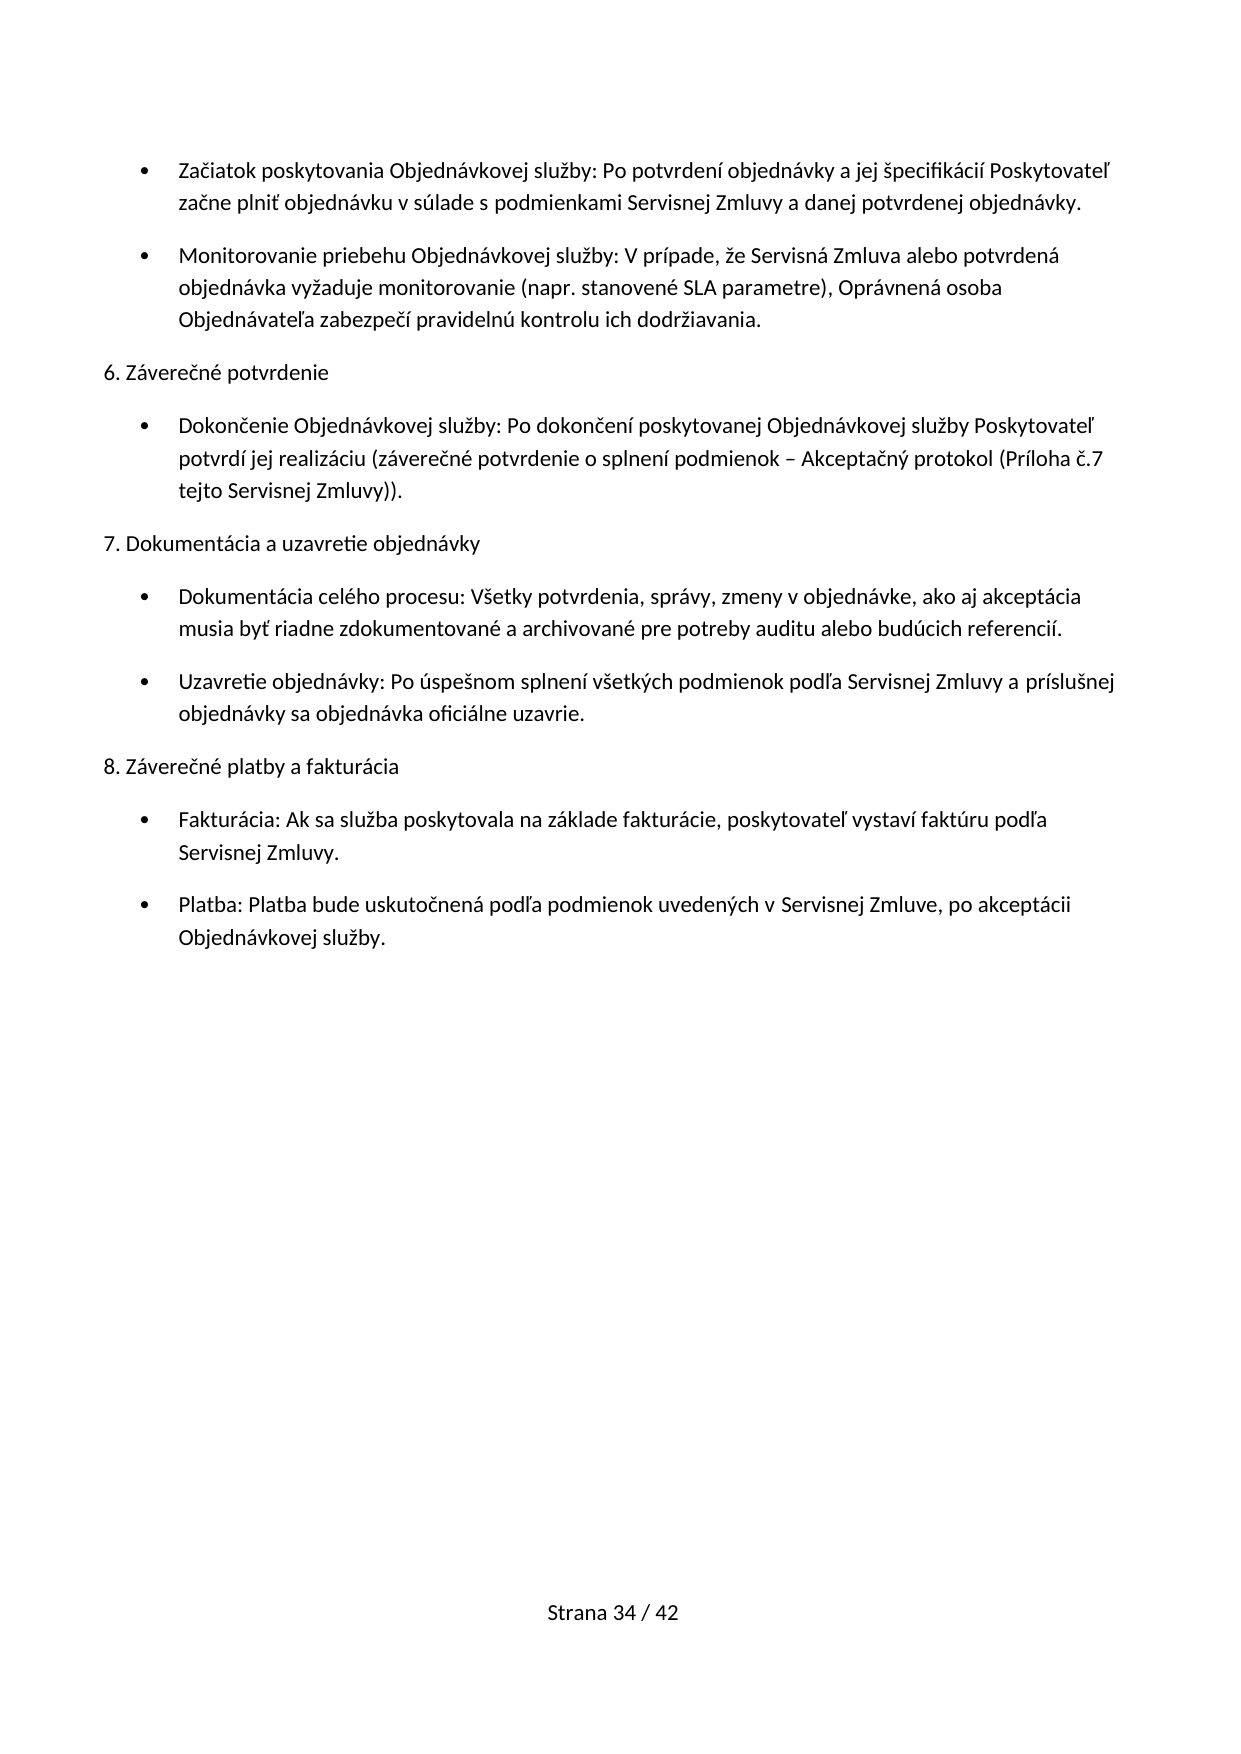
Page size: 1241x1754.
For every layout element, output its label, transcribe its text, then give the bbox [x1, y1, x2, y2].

text 7. Dokumentácia a uzavretie objednávky [103, 529, 1122, 557]
list Dokončenie Objednávkovej služby: Po dokončení poskytovanej Objednávkovej služby Poskytovateľ potvrdí jej realizáciu (záverečné potvrdenie o splnení podmienok – Akceptačný protokol (Príloha č.7 tejto Servisnej Zmluvy)). [141, 412, 1122, 504]
list Začiatok poskytovania Objednávkovej služby: Po potvrdení objednávky a jej špecifikácií Poskytovateľ začne plniť objednávku v súlade s podmienkami Servisnej Zmluvy a danej potvrdenej objednávky. [141, 156, 1122, 216]
text 8. Záverečné platby a fakturácia [103, 752, 1122, 780]
list Monitorovanie priebehu Objednávkovej služby: V prípade, že Servisná Zmluva alebo potvrdená objednávka vyžaduje monitorovanie (napr. stanovené SLA parametre), Oprávnená osoba Objednávateľa zabezpečí pravidelnú kontrolu ich dodržiavania. [141, 241, 1122, 333]
list Platba: Platba bude uskutočnená podľa podmienok uvedených v Servisnej Zmluve, po akceptácii Objednávkovej služby. [141, 891, 1122, 951]
list Uzavretie objednávky: Po úspešnom splnení všetkých podmienok podľa Servisnej Zmluvy a príslušnej objednávky sa objednávka oficiálne uzavrie. [141, 667, 1122, 727]
list Dokumentácia celého procesu: Všetky potvrdenia, správy, zmeny v objednávke, ako aj akceptácia musia byť riadne zdokumentované a archivované pre potreby auditu alebo budúcich referencií. [141, 582, 1122, 642]
text 6. Záverečné potvrdenie [103, 358, 1122, 387]
list Fakturácia: Ak sa služba poskytovala na základe fakturácie, poskytovateľ vystaví faktúru podľa Servisnej Zmluvy. [141, 805, 1122, 866]
